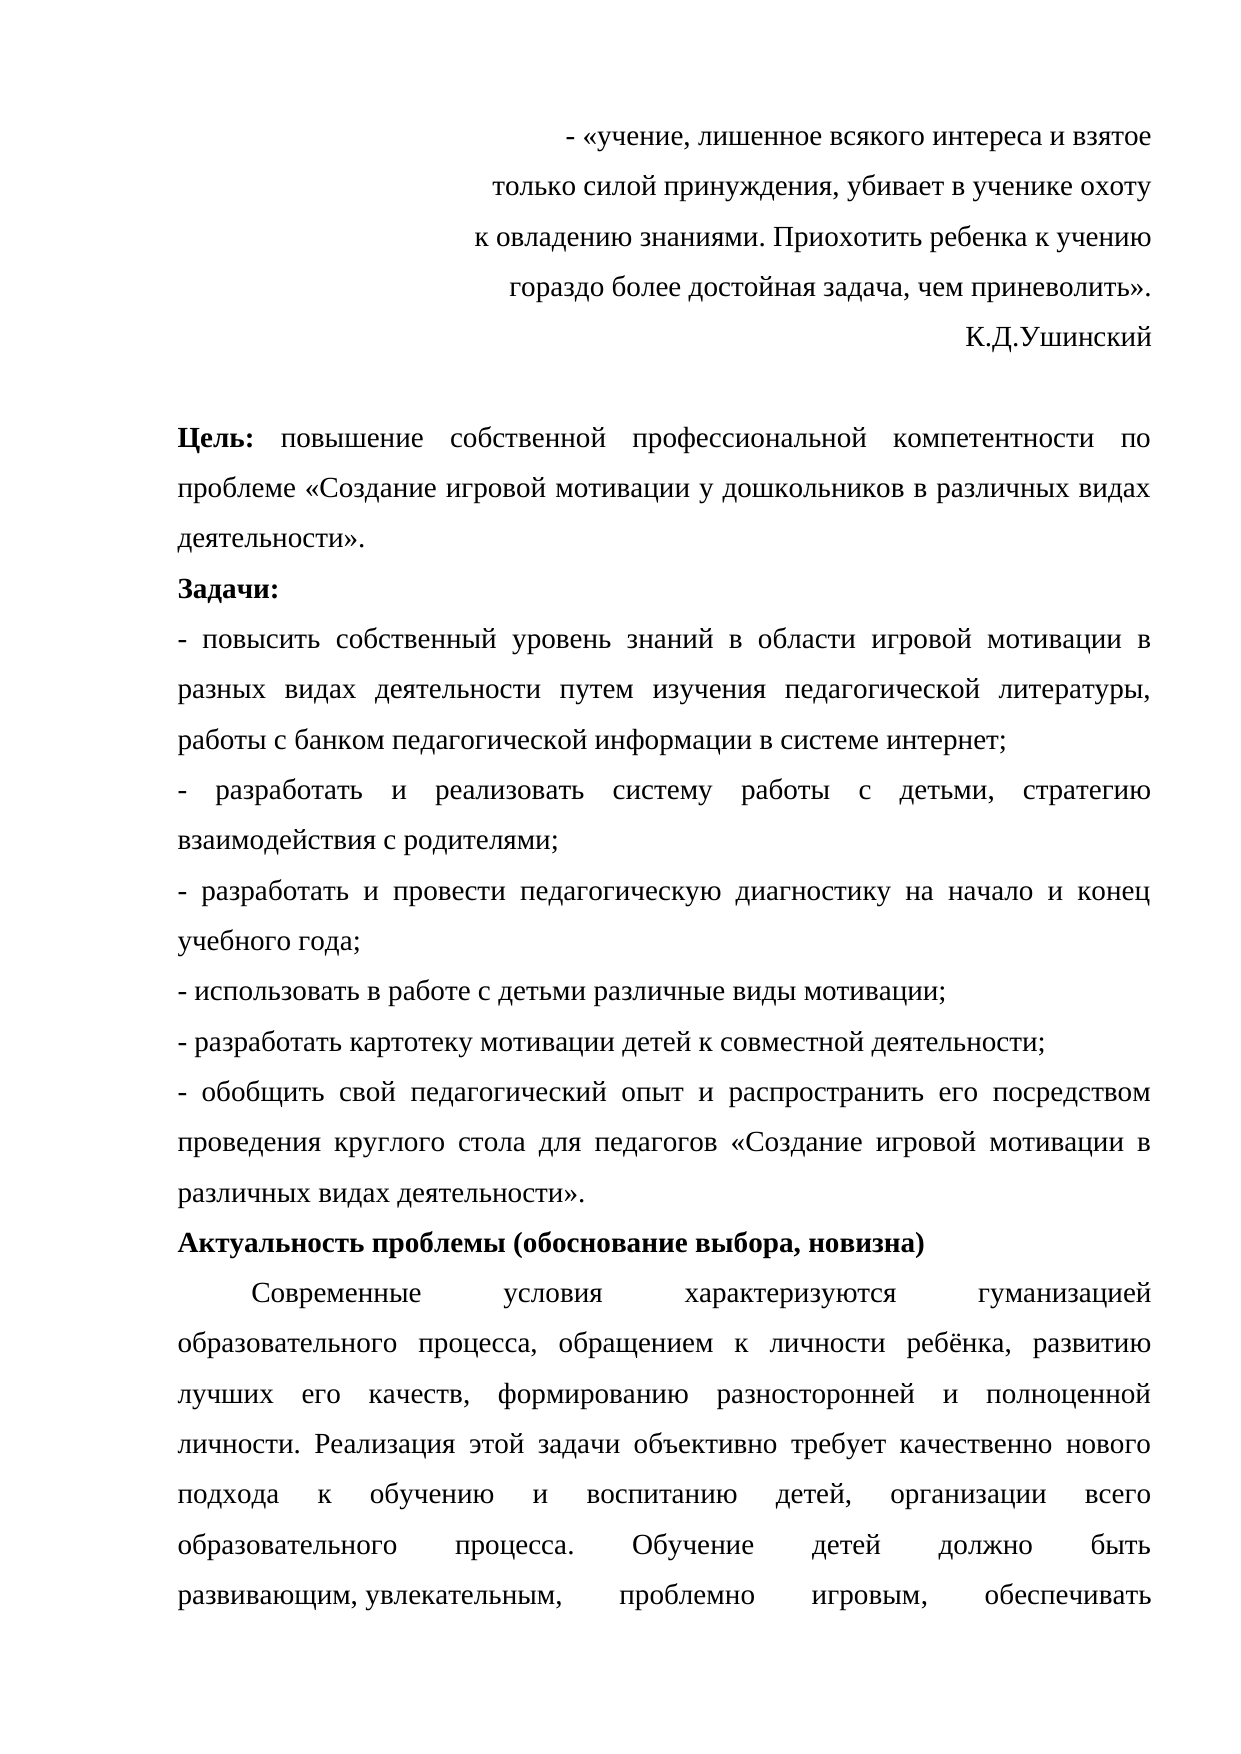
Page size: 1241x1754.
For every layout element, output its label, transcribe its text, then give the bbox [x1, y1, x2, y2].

text только силой принуждения, убивает в ученике охоту [177, 168, 1152, 202]
text - «учение, лишенное всякого интереса и взятое [177, 118, 1152, 152]
text Цель: повышение собственной профессиональной компетентности по проблеме «Создание игровой мотивации у дошкольников в различных видах деятельности». [177, 420, 1152, 554]
text к овладению знаниями. Приохотить ребенка к учению [177, 219, 1152, 252]
text - повысить собственный уровень знаний в области игровой мотивации в разных видах деятельности путем изучения педагогической литературы, работы с банком педагогической информации в системе интернет; [177, 621, 1152, 755]
text Актуальность проблемы (обоснование выбора, новизна) [177, 1225, 1152, 1258]
text К.Д.Ушинский [177, 319, 1152, 353]
text Задачи: [177, 571, 1152, 604]
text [177, 1275, 1152, 1611]
text - разработать и реализовать систему работы с детьми, стратегию взаимодействия с родителями; [177, 772, 1152, 856]
text - обобщить свой педагогический опыт и распространить его посредством проведения круглого стола для педагогов «Создание игровой мотивации в различных видах деятельности». [177, 1074, 1152, 1208]
text - использовать в работе с детьми различные виды мотивации; [177, 973, 1152, 1007]
text - разработать картотеку мотивации детей к совместной деятельности; [177, 1024, 1152, 1057]
text гораздо более достойная задача, чем приневолить». [177, 269, 1152, 303]
text - разработать и провести педагогическую диагностику на начало и конец учебного года; [177, 873, 1152, 957]
